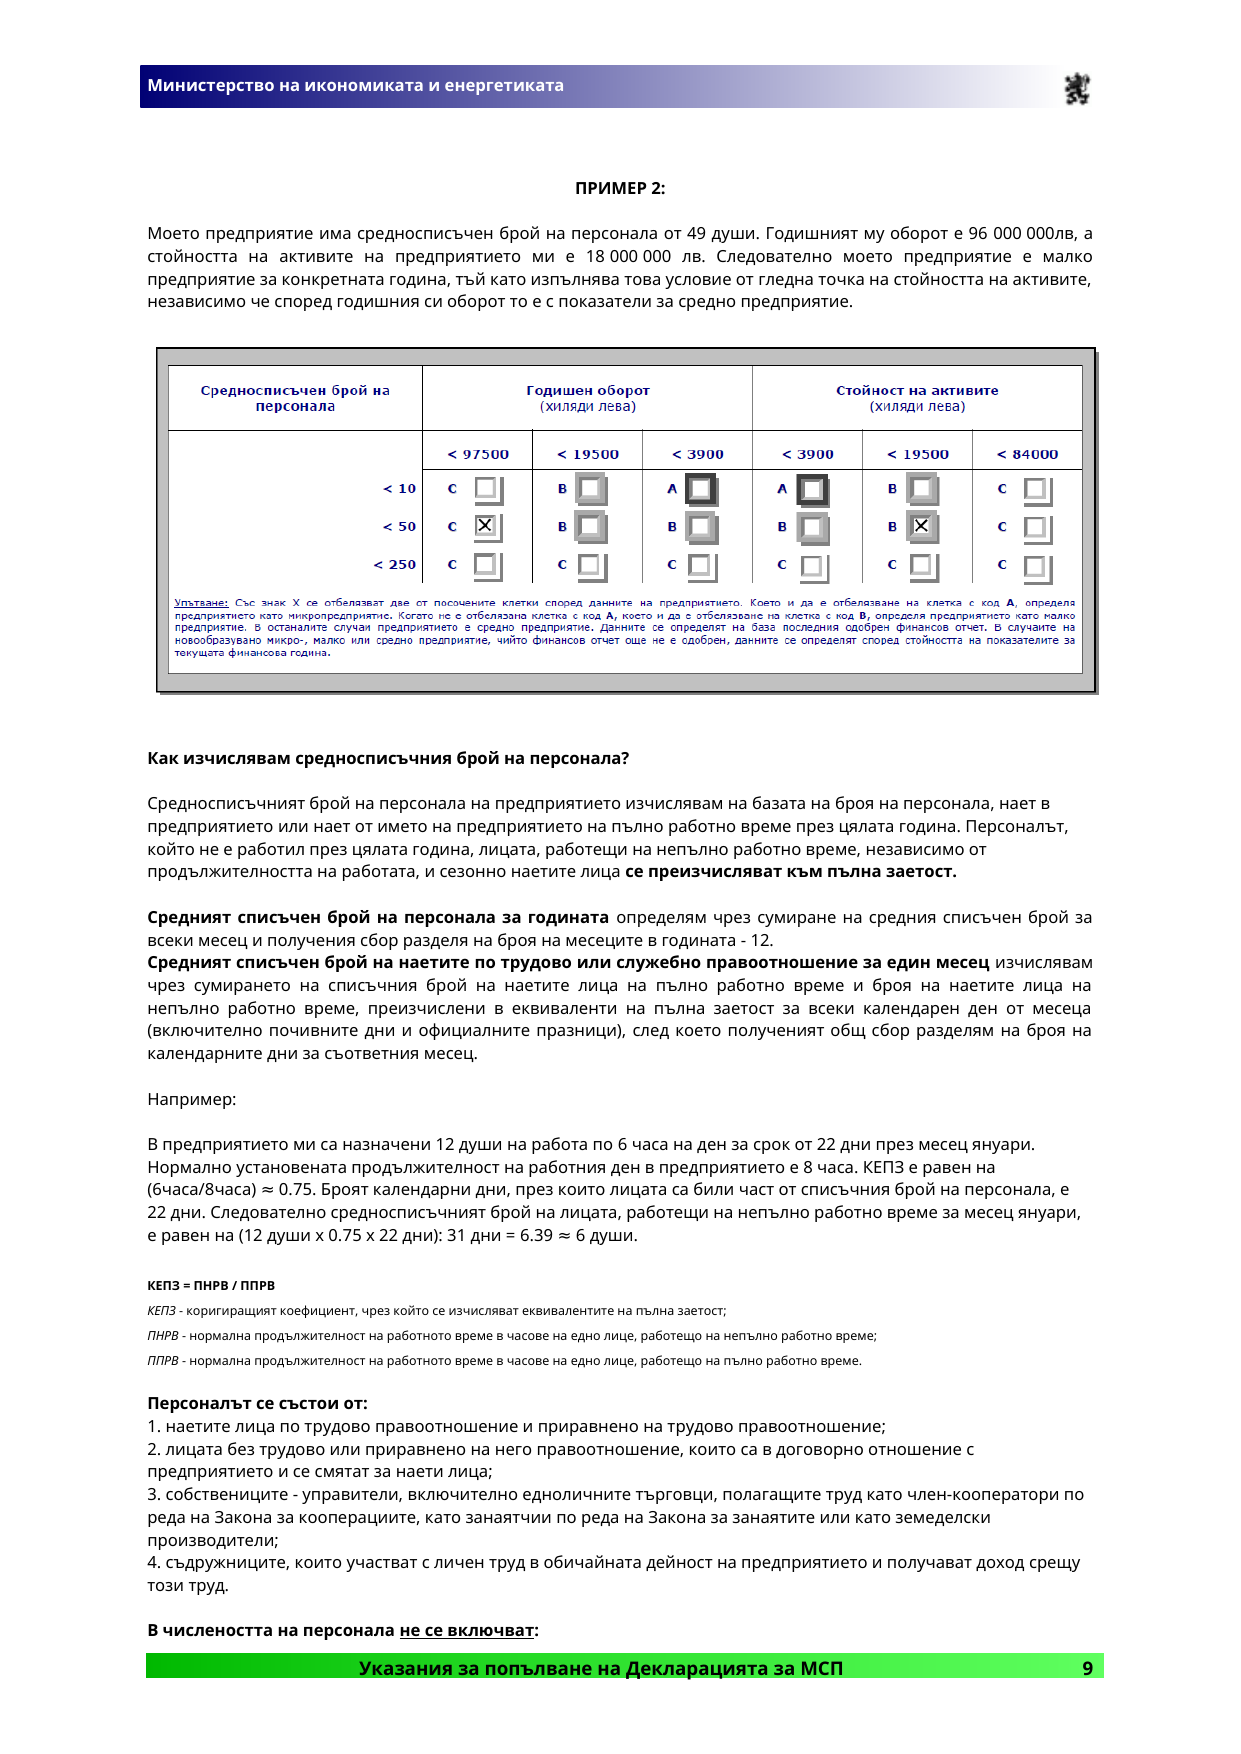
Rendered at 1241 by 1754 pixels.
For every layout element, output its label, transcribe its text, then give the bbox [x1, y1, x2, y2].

text Средният списъчен брой на наетите по трудово или служебно правоотношение за един месец изчислявам чрез сумирането на списъчния брой на наетите лица на пълно работно време и броя на наетите лица на непълно работно време, преизчислени в еквиваленти на пълна заетост за всеки календарен ден от месеца (включително почивните дни и официалните празници), след което полученият общ сбор разделям на броя на календарните дни за съответния месец. [147, 951, 1093, 1064]
text Средният списъчен брой на персонала за годината определям чрез сумиране на средния списъчен брой за всеки месец и получения сбор разделя на броя на месеците в годината - 12. [147, 905, 1093, 951]
text 4. съдружниците, които участват с личен труд в обичайната дейност на предприятието и получават доход срещу този труд. [147, 1551, 1093, 1596]
text Например: [147, 1087, 1093, 1110]
picture [1062, 71, 1093, 107]
text Персоналът се състои от: [147, 1392, 1093, 1414]
text Моето предприятие има средносписъчен брой на персонала от 49 души. Годишният му оборот е 96 000 000лв, а стойността на активите на предприятието ми е 18 000 000 лв. Следователно моето предприятие е малко предприятие за конкретната година, тъй като изпълнява това условие от гледна точка на стойността на активите, независимо че според годишния си оборот то е с показатели за средно предприятие. [147, 222, 1093, 313]
text Как изчислявам средносписъчния брой на персонала? [147, 746, 1093, 769]
text КЕПЗ = ПНРВ / ППРВ [147, 1269, 1093, 1294]
text 2. лицата без трудово или приравнено на него правоотношение, които са в договорно отношение с предприятието и се смятат за наети лица; [147, 1437, 1093, 1483]
text 1. наетите лица по трудово правоотношение и приравнено на трудово правоотношение; [147, 1414, 1093, 1437]
text ПНРВ - нормална продължителност на работното време в часове на едно лице, работещо на непълно работно време; [147, 1319, 1093, 1344]
text Средносписъчният брой на персонала на предприятието изчислявам на базата на броя на персонала, нает в предприятието или нает от името на предприятието на пълно работно време през цялата година. Персоналът, който не е работил през цялата година, лицата, работещи на непълно работно време, независимо от продължителността на работата, и сезонно наетите лица се преизчисляват към пълна заетост. [147, 792, 1093, 883]
text В предприятието ми са назначени 12 души на работа по 6 часа на ден за срок от 22 дни през месец януари. Нормално установената продължителност на работния ден в предприятието е 8 часа. КЕПЗ е равен на (6часа/8часа) ≈ 0.75. Броят календарни дни, през които лицата са били част от списъчния брой на персонала, е 22 дни. Следователно средносписъчният брой на лицата, работещи на непълно работно време за месец януари, е равен на (12 души х 0.75 х 22 дни): 31 дни = 6.39 ≈ 6 души. [147, 1132, 1093, 1246]
text КЕПЗ - коригиращият коефициент, чрез който се изчисляват еквивалентите на пълна заетост; [147, 1294, 1093, 1319]
text ПРИМЕР 2: [147, 176, 1093, 199]
text ППРВ - нормална продължителност на работното време в часове на едно лице, работещо на пълно работно време. [147, 1344, 1093, 1369]
text В числеността на персонала не се включват: [147, 1619, 1093, 1642]
text 3. собствениците - управители, включително едноличните търговци, полагащите труд като член-кооператори по реда на Закона за кооперациите, като занаятчии по реда на Закона за занаятите или като земеделски производители; [147, 1483, 1093, 1551]
